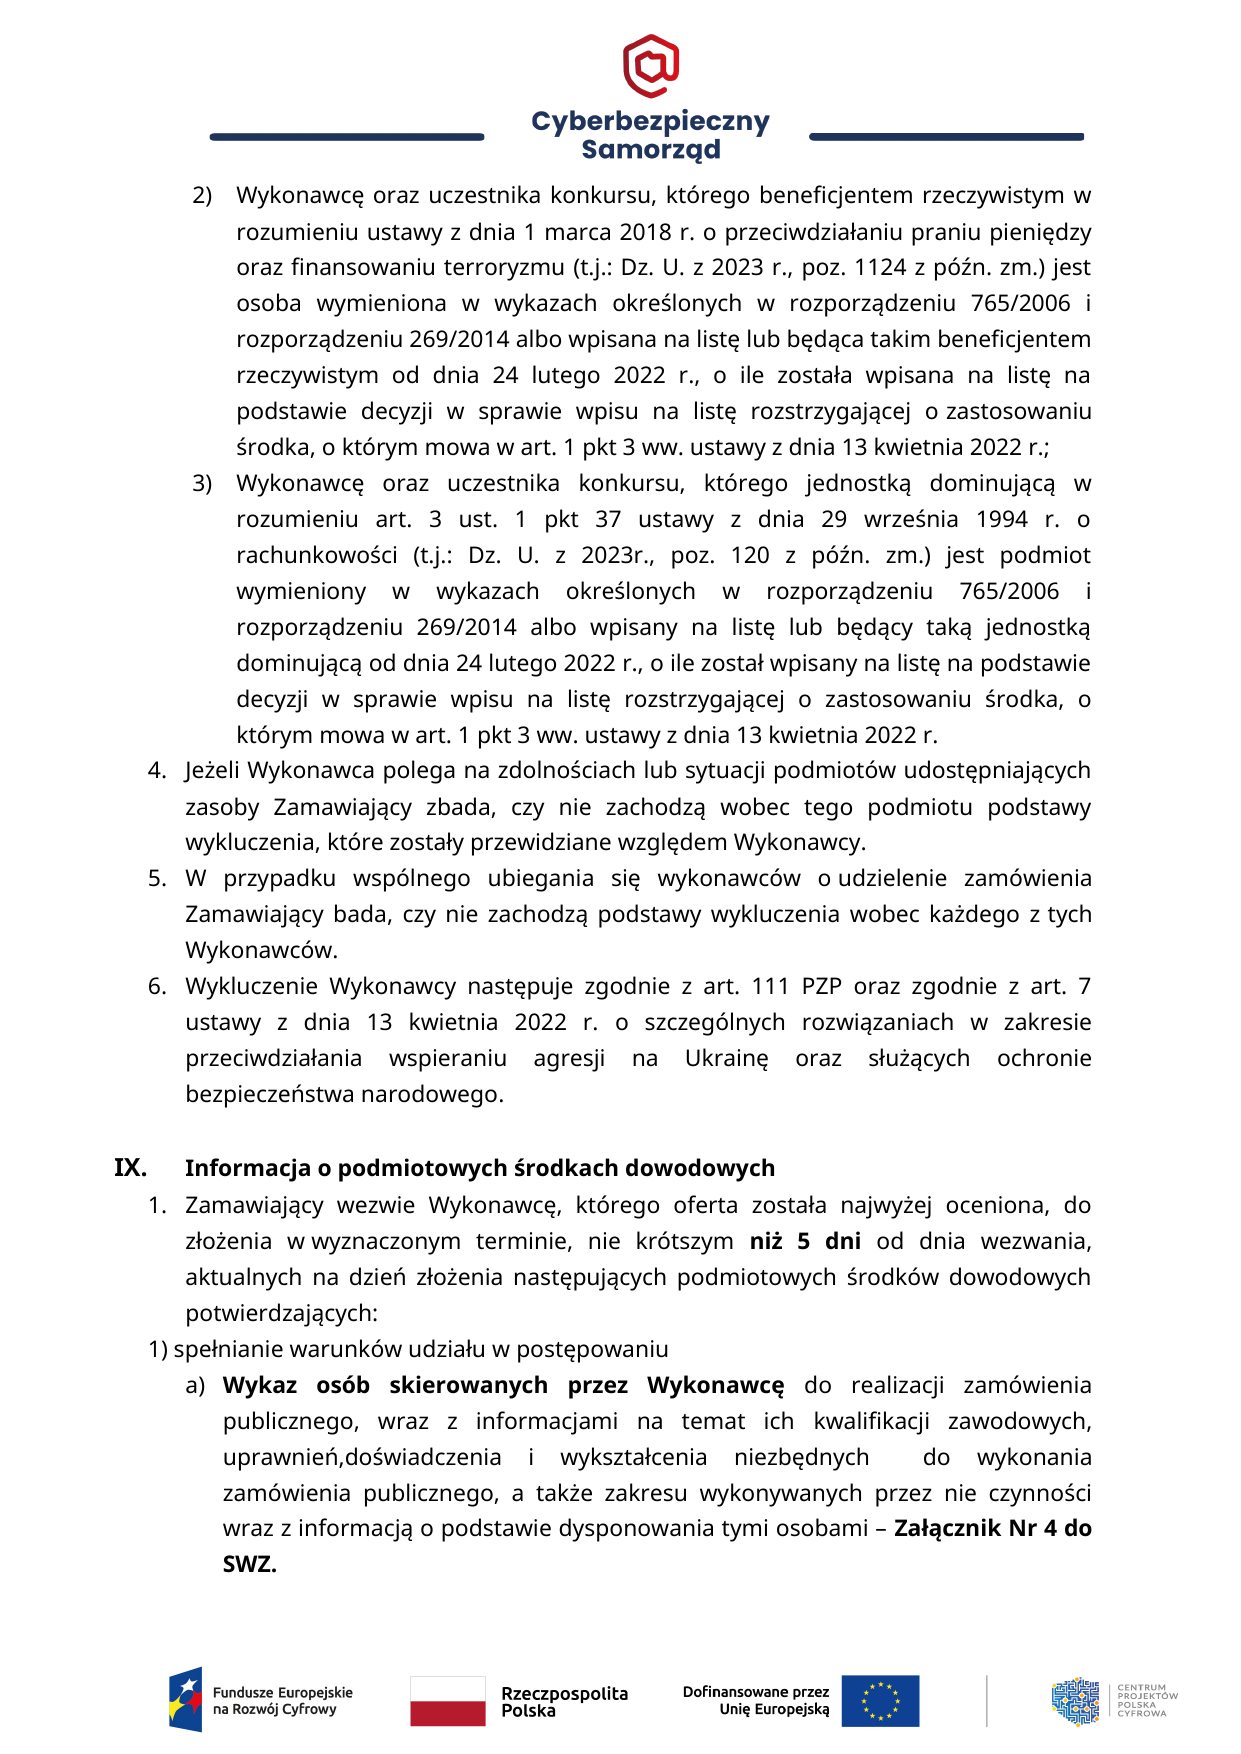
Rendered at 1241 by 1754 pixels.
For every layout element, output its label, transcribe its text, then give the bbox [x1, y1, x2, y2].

list Informacja o podmiotowych środkach dowodowych [148, 1150, 1093, 1184]
list Zamawiający wezwie Wykonawcę, którego oferta została najwyżej oceniona, do złożenia w wyznaczonym terminie, nie krótszym niż 5 dni od dnia wezwania, aktualnych na dzień złożenia następujących podmiotowych środków dowodowych potwierdzających: [148, 1189, 1093, 1328]
list Wykonawcę oraz uczestnika konkursu, którego jednostką dominującą w rozumieniu art. 3 ust. 1 pkt 37 ustawy z dnia 29 września 1994 r. o rachunkowości (t.j.: Dz. U. z 2023r., poz. 120 z późn. zm.) jest podmiot wymieniony w wykazach określonych w rozporządzeniu 765/2006 i rozporządzeniu 269/2014 albo wpisany na listę lub będący taką jednostką dominującą od dnia 24 lutego 2022 r., o ile został wpisany na listę na podstawie decyzji w sprawie wpisu na listę rozstrzygającej o zastosowaniu środka, o którym mowa w art. 1 pkt 3 ww. ustawy z dnia 13 kwietnia 2022 r. [192, 467, 1093, 750]
picture [809, 133, 1085, 141]
list Wykluczenie Wykonawcy następuje zgodnie z art. 111 PZP oraz zgodnie z art. 7 ustawy z dnia 13 kwietnia 2022 r. o szczególnych rozwiązaniach w zakresie przeciwdziałania wspieraniu agresji na Ukrainę oraz służących ochronie bezpieczeństwa narodowego. [148, 970, 1093, 1109]
list Wykaz osób skierowanych przez Wykonawcę do realizacji zamówienia publicznego, wraz z informacjami na temat ich kwalifikacji zawodowych, uprawnień,doświadczenia i wykształcenia niezbędnych do wykonania zamówienia publicznego, a także zakresu wykonywanych przez nie czynności wraz z informacją o podstawie dysponowania tymi osobami – Załącznik Nr 4 do SWZ. [185, 1369, 1093, 1579]
picture [209, 133, 485, 141]
picture [532, 34, 770, 164]
list W przypadku wspólnego ubiegania się wykonawców o udzielenie zamówienia Zamawiający bada, czy nie zachodzą podstawy wykluczenia wobec każdego z tych Wykonawców. [148, 862, 1093, 965]
picture [147, 1644, 1211, 1754]
text 1) spełnianie warunków udziału w postępowaniu [148, 1333, 1093, 1364]
list Jeżeli Wykonawca polega na zdolnościach lub sytuacji podmiotów udostępniających zasoby Zamawiający zbada, czy nie zachodzą wobec tego podmiotu podstawy wykluczenia, które zostały przewidziane względem Wykonawcy. [148, 754, 1093, 858]
list Wykonawcę oraz uczestnika konkursu, którego beneficjentem rzeczywistym w rozumieniu ustawy z dnia 1 marca 2018 r. o przeciwdziałaniu praniu pieniędzy oraz finansowaniu terroryzmu (t.j.: Dz. U. z 2023 r., poz. 1124 z późn. zm.) jest osoba wymieniona w wykazach określonych w rozporządzeniu 765/2006 i rozporządzeniu 269/2014 albo wpisana na listę lub będąca takim beneficjentem rzeczywistym od dnia 24 lutego 2022 r., o ile została wpisana na listę na podstawie decyzji w sprawie wpisu na listę rozstrzygającej o zastosowaniu środka, o którym mowa w art. 1 pkt 3 ww. ustawy z dnia 13 kwietnia 2022 r.; [192, 179, 1093, 462]
